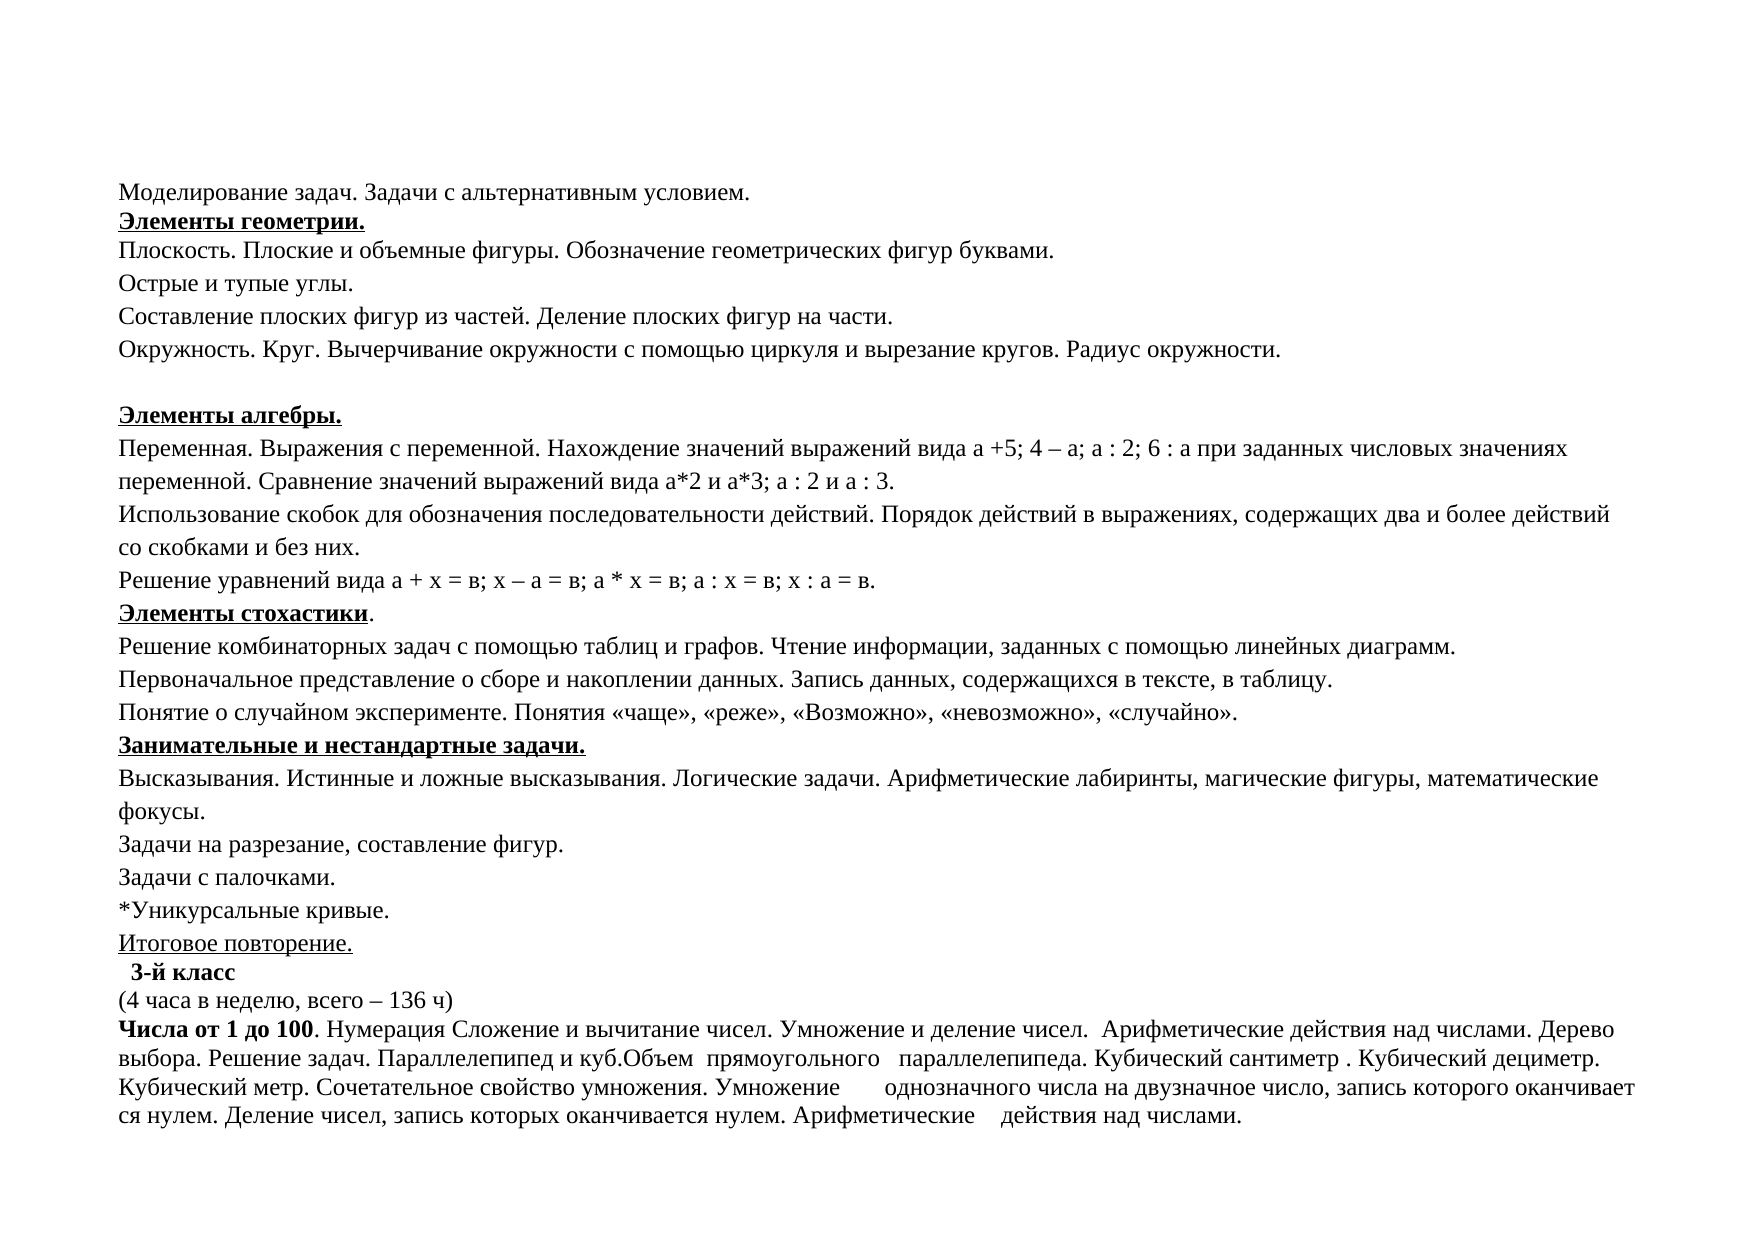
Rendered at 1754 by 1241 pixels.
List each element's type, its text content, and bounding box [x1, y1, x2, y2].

text Составление плоских фигур из частей. Деление плоских фигур на части. [118, 301, 1636, 329]
text Острые и тупые углы. [118, 268, 1636, 296]
text Моделирование задач. Задачи с альтернативным условием. [118, 177, 1636, 206]
text Решение комбинаторных задач с помощью таблиц и графов. Чтение информации, заданных с помощью линейных диаграмм. [118, 631, 1636, 660]
text Высказывания. Истинные и ложные высказывания. Логические задачи. Арифметические лабиринты, магические фигуры, математические фокусы. [118, 763, 1636, 825]
text Первоначальное представление о сборе и накоплении данных. Запись данных, содержащихся в тексте, в таблицу. [118, 664, 1636, 693]
text Задачи с палочками. [118, 862, 1636, 891]
text *Уникурсальные кривые. [118, 895, 1636, 924]
text Элементы геометрии. [118, 206, 1636, 235]
text Элементы стохастики. [118, 598, 1636, 627]
text Итоговое повторение. [118, 928, 1636, 957]
text Понятие о случайном эксперименте. Понятия «чаще», «реже», «Возможно», «невозможно», «случайно». [118, 697, 1636, 726]
text Плоскость. Плоские и объемные фигуры. Обозначение геометрических фигур буквами. [118, 235, 1636, 263]
text Числа от 1 до 100. Нумерация Сложение и вычитание чисел. Умножение и деление чисел. Арифметические действия над числами. Дерево выбора. Решение задач. Параллелепипед и куб.Объем прямоугольного параллелепипеда. Кубический сантиметр . Кубический дециметр. Кубический метр. Сочетательное свойство умножения. Умножение однозначного числа на двузначное число, запись которого оканчивает ся нулем. Деление чисел, запись которых оканчивается нулем. Арифметические действия над числами. [118, 1014, 1636, 1129]
text Занимательные и нестандартные задачи. [118, 730, 1636, 759]
text Окружность. Круг. Вычерчивание окружности с помощью циркуля и вырезание кругов. Радиус окружности. [118, 334, 1636, 362]
text 3-й класс [118, 957, 1636, 986]
text Задачи на разрезание, составление фигур. [118, 829, 1636, 858]
text Решение уравнений вида а + х = в; х – а = в; а * х = в; а : х = в; х : а = в. [118, 565, 1636, 594]
text Использование скобок для обозначения последовательности действий. Порядок действий в выражениях, содержащих два и более действий со скобками и без них. [118, 499, 1636, 561]
text Переменная. Выражения с переменной. Нахождение значений выражений вида а +5; 4 – а; а : 2; 6 : а при заданных числовых значениях переменной. Сравнение значений выражений вида а*2 и а*3; а : 2 и а : 3. [118, 433, 1636, 494]
text (4 часа в неделю, всего – 136 ч) [118, 986, 1636, 1014]
text Элементы алгебры. [118, 400, 1636, 428]
